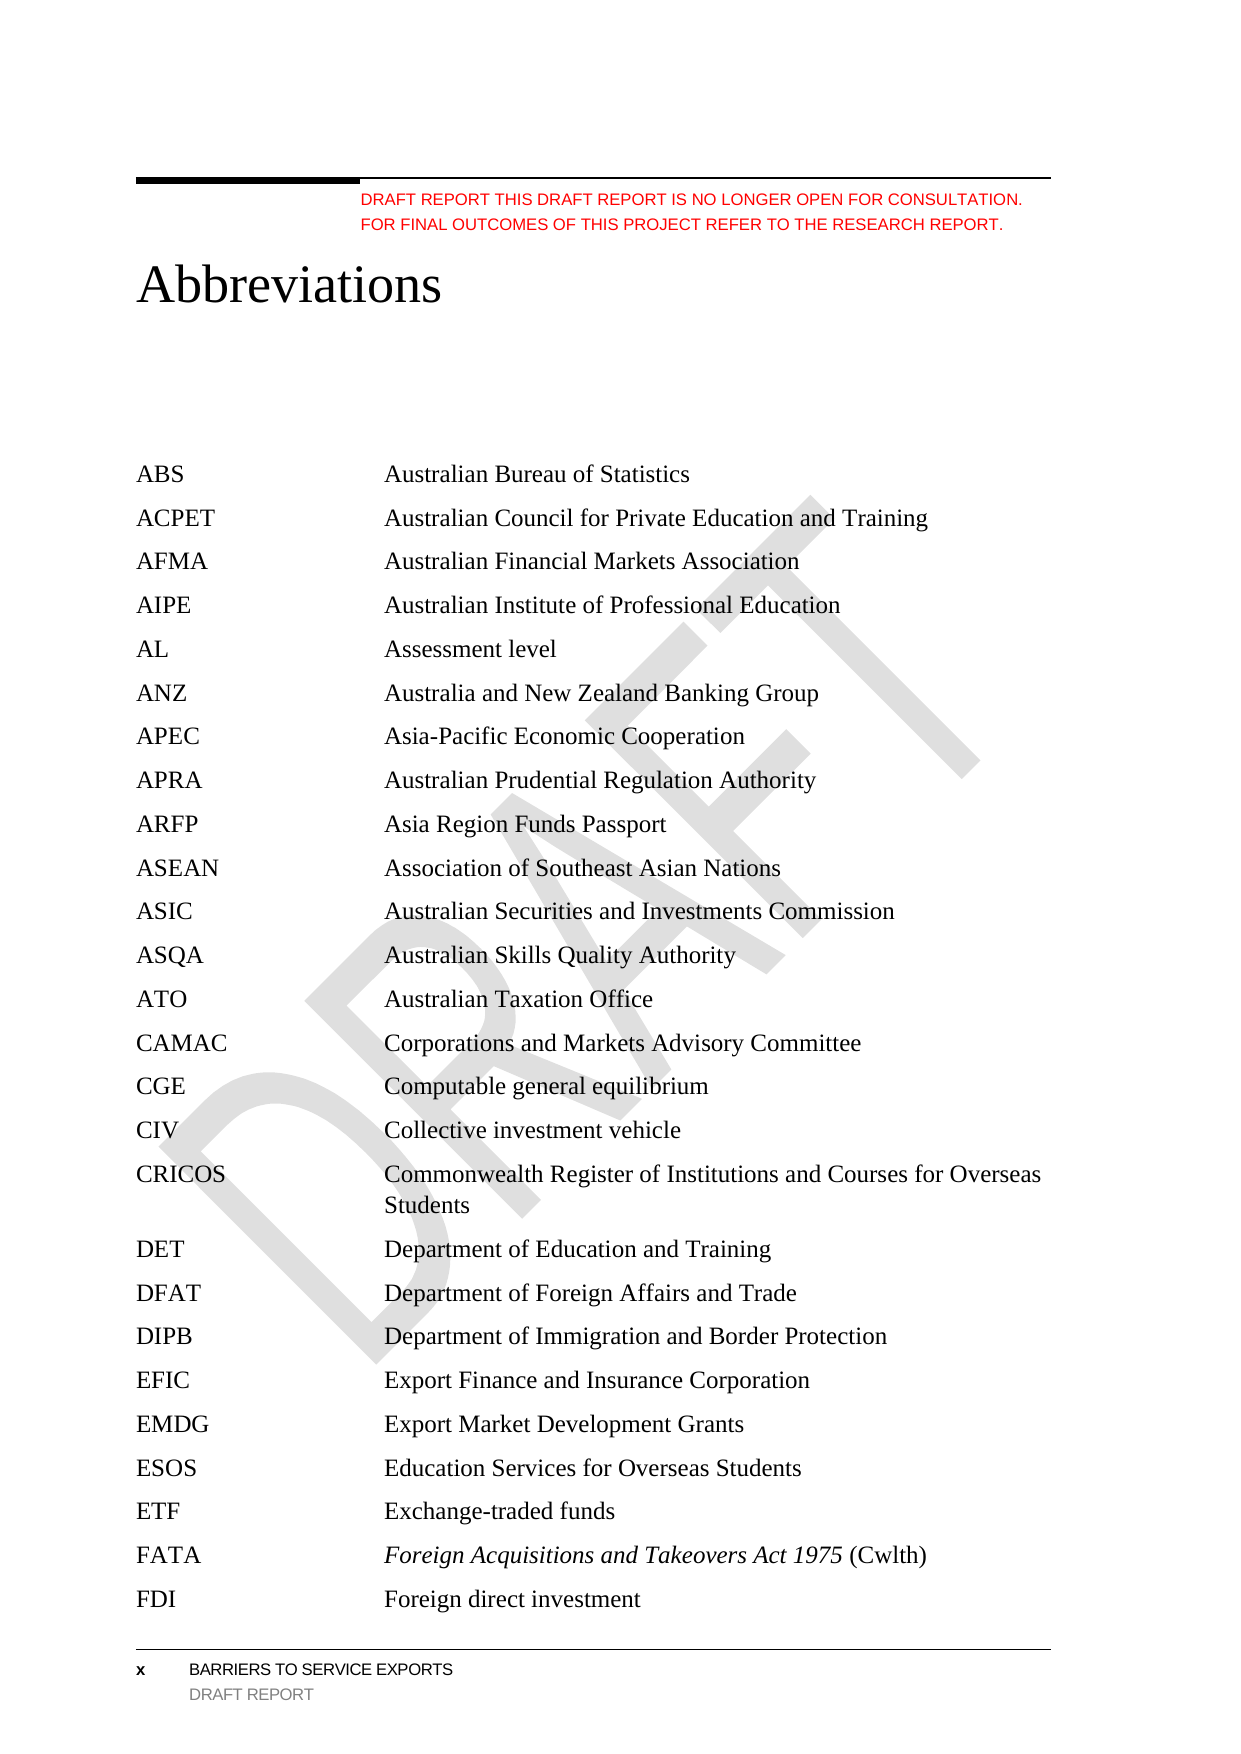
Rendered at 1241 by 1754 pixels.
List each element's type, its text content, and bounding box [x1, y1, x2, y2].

text APRA Australian Prudential Regulation Authority [136, 763, 1051, 794]
text EFIC Export Finance and Insurance Corporation [136, 1363, 1051, 1394]
subtitle Abbreviations [136, 252, 1051, 315]
text DIPB Department of Immigration and Border Protection [136, 1319, 1051, 1350]
text CRICOS Commonwealth Register of Institutions and Courses for Overseas Students [136, 1156, 1051, 1219]
text DFAT Department of Foreign Affairs and Trade [136, 1275, 1051, 1306]
text ASIC Australian Securities and Investments Commission [136, 894, 1051, 925]
text AFMA Australian Financial Markets Association [136, 544, 1051, 575]
text CIV Collective investment vehicle [136, 1113, 1051, 1144]
text APEC Asia-Pacific Economic Cooperation [136, 719, 1051, 750]
text ARFP Asia Region Funds Passport [136, 806, 1051, 838]
text CGE Computable general equilibrium [136, 1069, 1051, 1100]
text ESOS Education Services for Overseas Students [136, 1450, 1051, 1481]
text ETF Exchange-traded funds [136, 1494, 1051, 1525]
text CAMAC Corporations and Markets Advisory Committee [136, 1025, 1051, 1056]
text ASEAN Association of Southeast Asian Nations [136, 850, 1051, 881]
text ANZ Australia and New Zealand Banking Group [136, 675, 1051, 706]
text FDI Foreign direct investment [136, 1581, 1051, 1613]
text DET Department of Education and Training [136, 1231, 1051, 1263]
text ASQA Australian Skills Quality Authority [136, 938, 1051, 969]
text ATO Australian Taxation Office [136, 981, 1051, 1013]
text ABS Australian Bureau of Statistics [136, 456, 1051, 488]
text AIPE Australian Institute of Professional Education [136, 588, 1051, 619]
text FATA Foreign Acquisitions and Takeovers Act 1975 (Cwlth) [136, 1538, 1051, 1569]
text ACPET Australian Council for Private Education and Training [136, 500, 1051, 531]
text AL Assessment level [136, 631, 1051, 663]
text EMDG Export Market Development Grants [136, 1406, 1051, 1438]
